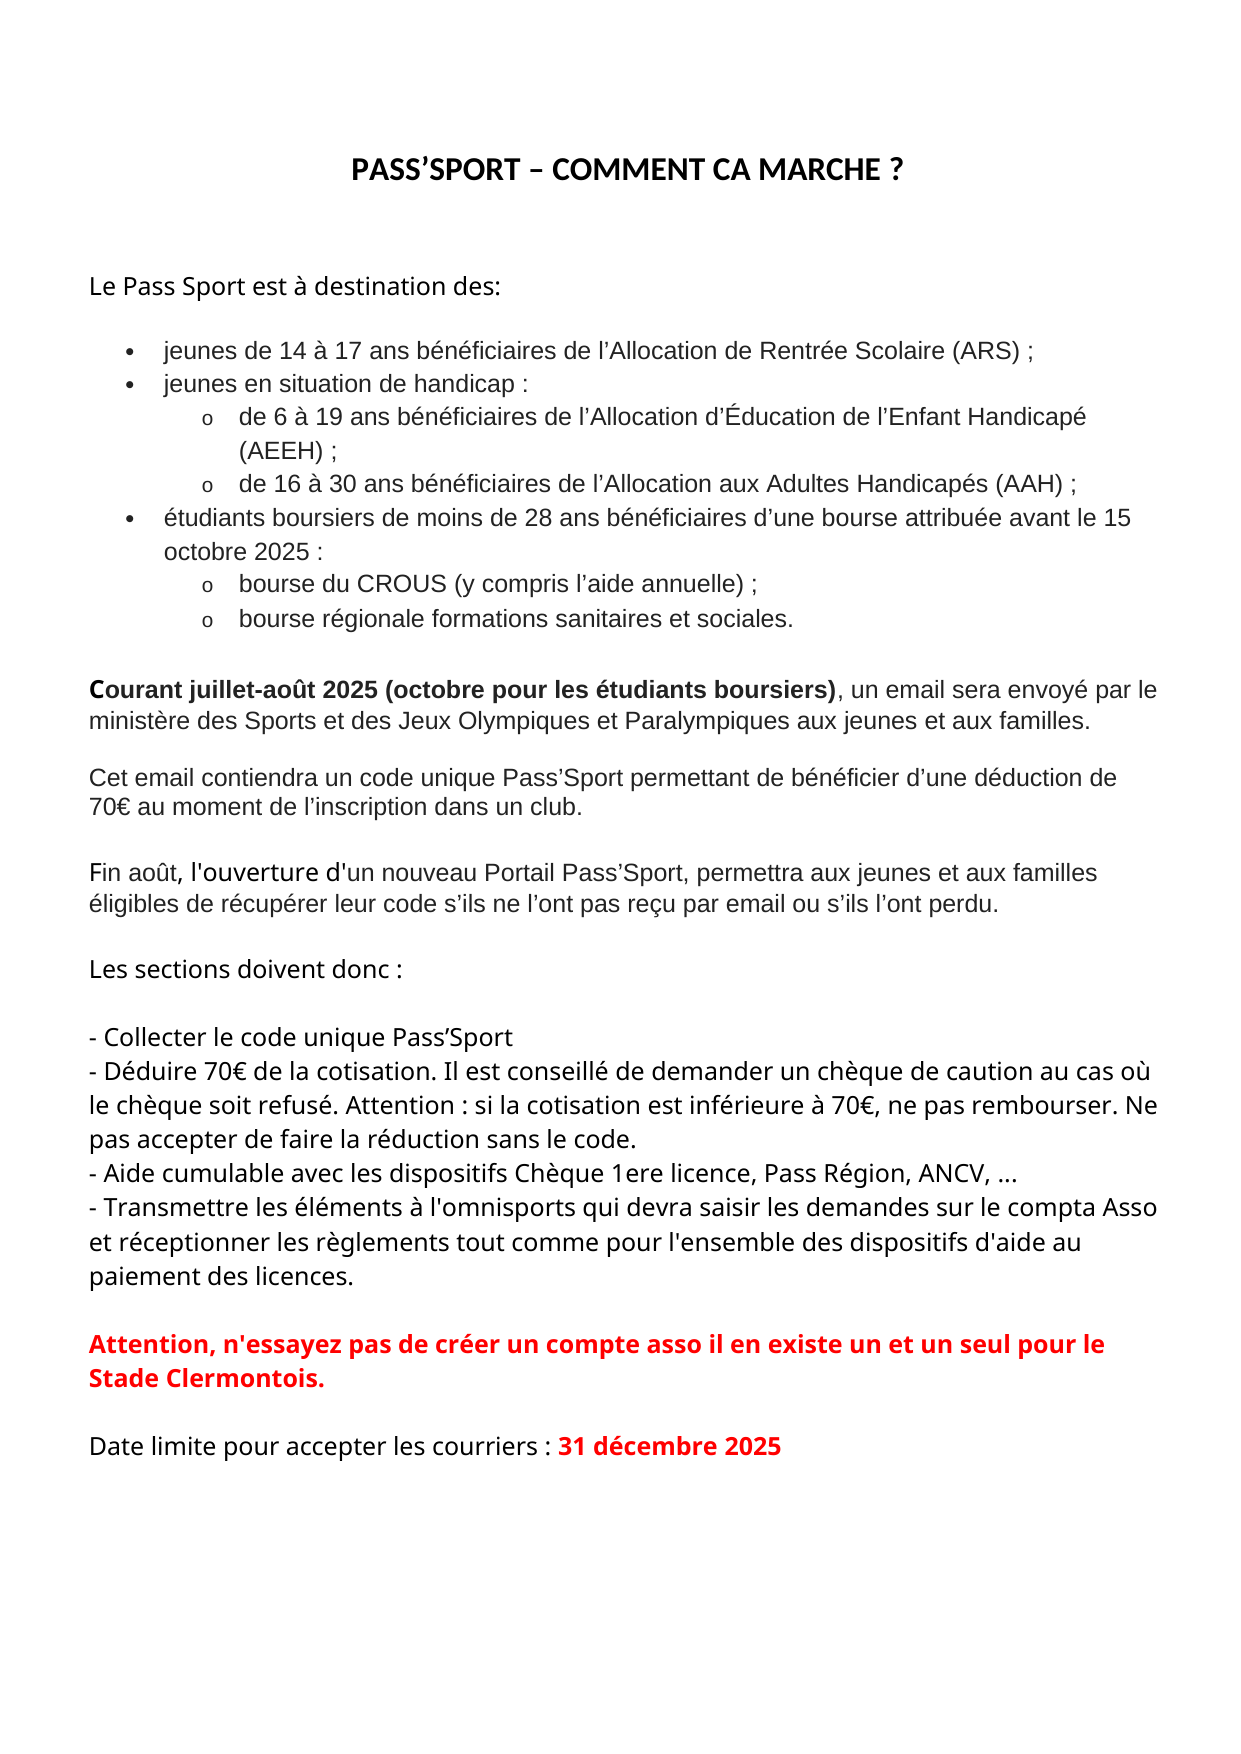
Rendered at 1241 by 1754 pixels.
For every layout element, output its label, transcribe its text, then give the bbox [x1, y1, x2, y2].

text Courant juillet-août 2025 (octobre pour les étudiants boursiers), un email sera envoyé par le ministère des Sports et des Jeux Olympiques et Paralympiques aux jeunes et aux familles. [89, 672, 1167, 734]
text - Transmettre les éléments à l'omnisports qui devra saisir les demandes sur le compta Asso et réceptionner les règlements tout comme pour l'ensemble des dispositifs d'aide au paiement des licences. [89, 1190, 1167, 1292]
text Les sections doivent donc : [89, 952, 1167, 986]
text Cet email contiendra un code unique Pass’Sport permettant de bénéficier d’une déduction de 70€ au moment de l’inscription dans un club. [89, 763, 1167, 821]
text - Déduire 70€ de la cotisation. Il est conseillé de demander un chèque de caution au cas où le chèque soit refusé. Attention : si la cotisation est inférieure à 70€, ne pas rembourser. Ne pas accepter de faire la réduction sans le code. [89, 1054, 1167, 1156]
text Le Pass Sport est à destination des: [89, 268, 1167, 302]
text Attention, n'essayez pas de créer un compte asso il en existe un et un seul pour le Stade Clermontois. [89, 1326, 1167, 1394]
text PASS’SPORT – COMMENT CA MARCHE ? [89, 148, 1167, 188]
list de 6 à 19 ans bénéficiaires de l’Allocation d’Éducation de l’Enfant Handicapé (AEEH) ; [201, 402, 1167, 465]
list étudiants boursiers de moins de 28 ans bénéficiaires d’une bourse attribuée avant le 15 octobre 2025 : [126, 503, 1167, 565]
list bourse du CROUS (y compris l’aide annuelle) ; [201, 569, 1167, 599]
list de 16 à 30 ans bénéficiaires de l’Allocation aux Adultes Handicapés (AAH) ; [201, 469, 1167, 499]
list bourse régionale formations sanitaires et sociales. [201, 603, 1167, 633]
list jeunes de 14 à 17 ans bénéficiaires de l’Allocation de Rentrée Scolaire (ARS) ; [126, 336, 1167, 365]
text - Collecter le code unique Pass’Sport [89, 1020, 1167, 1054]
text ​Fin août​,​ ​l'ouverture d'​un nouveau Portail Pass’Sport, permettra aux jeunes et aux familles éligibles de récupérer leur code s’ils ne l’ont pas reçu par email ou s’ils l’ont perdu. [89, 855, 1167, 918]
text - Aide cumulable avec les dispositifs Chèque 1ere licence, Pass Région, ANCV, ... [89, 1156, 1167, 1190]
text Date limite pour accepter les courriers : 31 décembre 2025 [89, 1428, 1167, 1463]
list jeunes en situation de handicap : [126, 369, 1167, 398]
